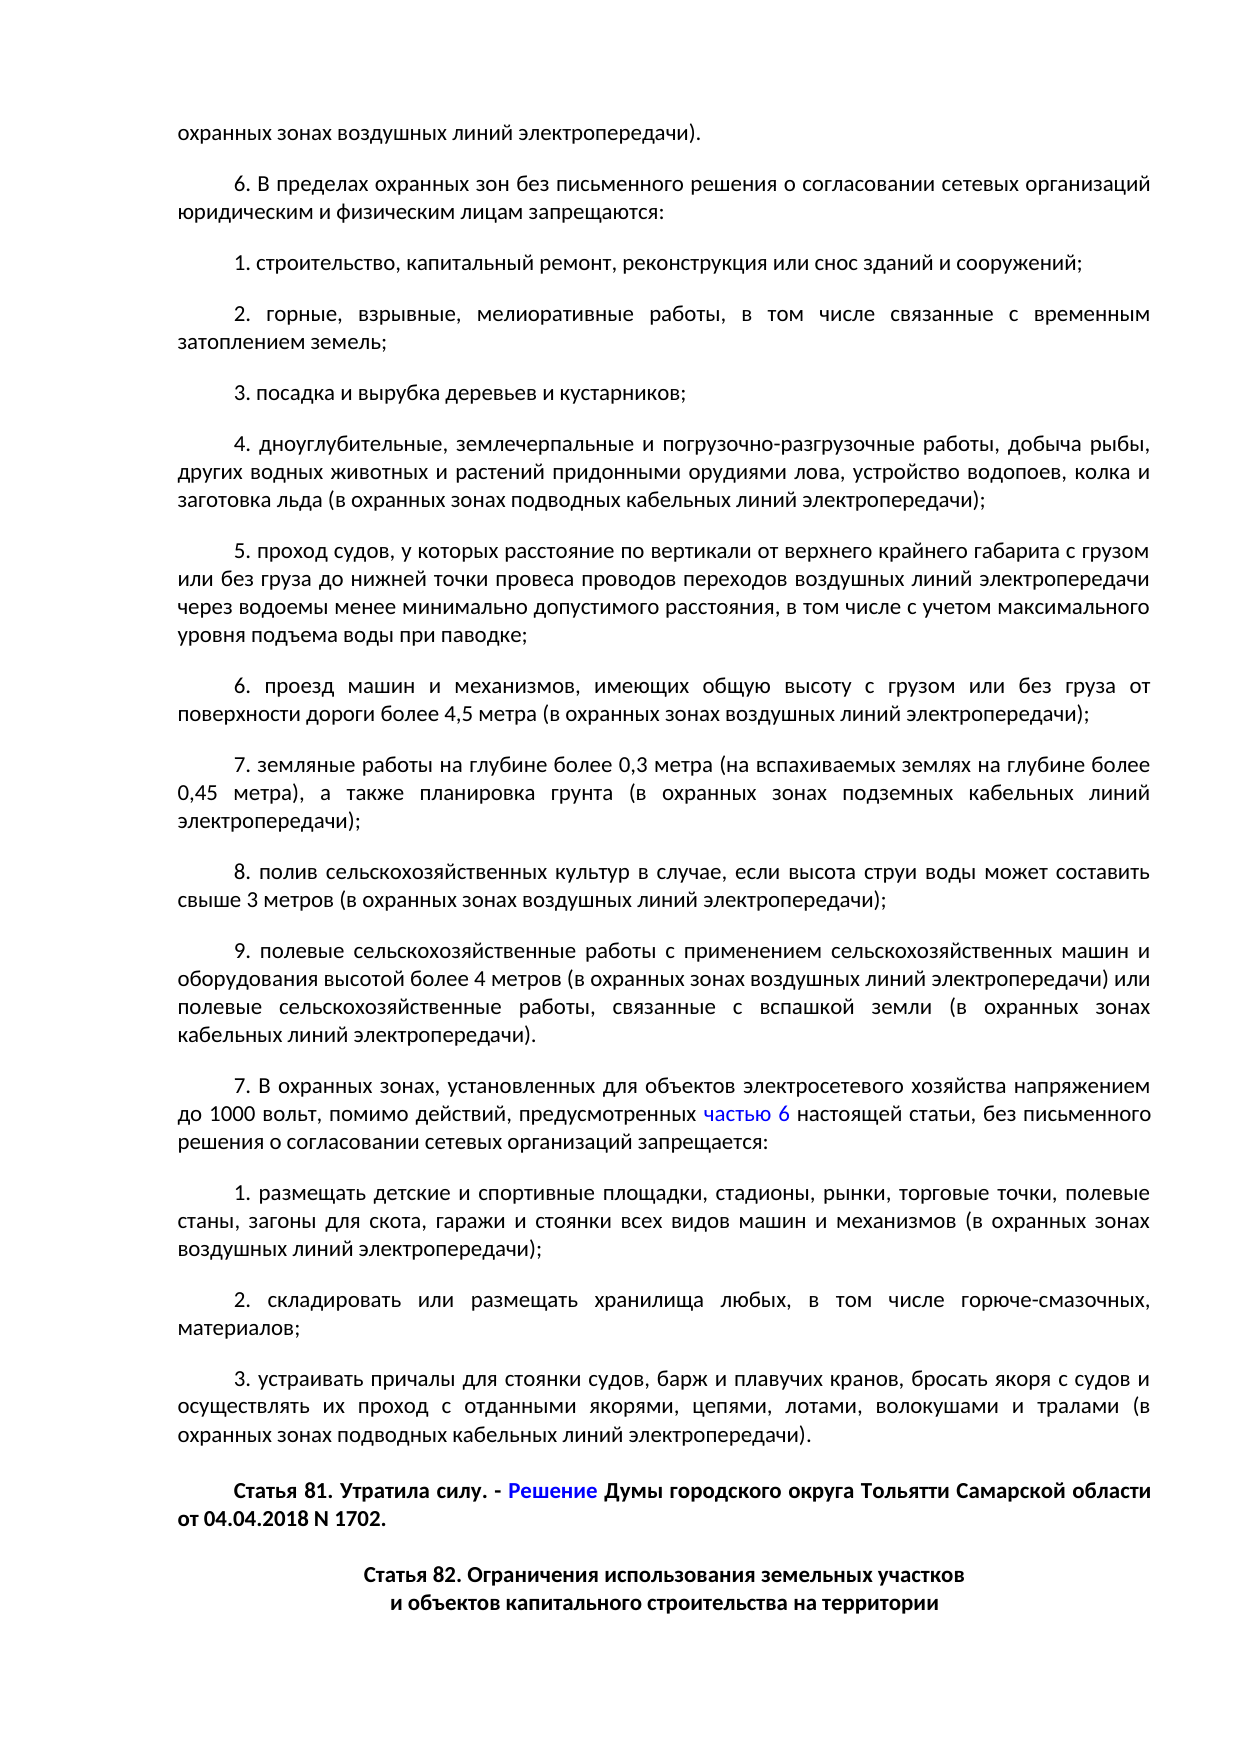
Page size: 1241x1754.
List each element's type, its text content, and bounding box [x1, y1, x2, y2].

title и объектов капитального строительства на территории [177, 1588, 1152, 1616]
text 3. посадка и вырубка деревьев и кустарников; [177, 378, 1152, 406]
title Статья 81. Утратила силу. - Решение Думы городского округа Тольятти Самарской области от 04.04.2018 N 1702. [177, 1476, 1152, 1532]
text 7. В охранных зонах, установленных для объектов электросетевого хозяйства напряжением до 1000 вольт, помимо действий, предусмотренных частью 6 настоящей статьи, без письменного решения о согласовании сетевых организаций запрещается: [177, 1071, 1152, 1155]
text 9. полевые сельскохозяйственные работы с применением сельскохозяйственных машин и оборудования высотой более 4 метров (в охранных зонах воздушных линий электропередачи) или полевые сельскохозяйственные работы, связанные с вспашкой земли (в охранных зонах кабельных линий электропередачи). [177, 936, 1152, 1048]
text 4. дноуглубительные, землечерпальные и погрузочно-разгрузочные работы, добыча рыбы, других водных животных и растений придонными орудиями лова, устройство водопоев, колка и заготовка льда (в охранных зонах подводных кабельных линий электропередачи); [177, 429, 1152, 513]
text 6. В пределах охранных зон без письменного решения о согласовании сетевых организаций юридическим и физическим лицам запрещаются: [177, 169, 1152, 225]
text 8. полив сельскохозяйственных культур в случае, если высота струи воды может составить свыше 3 метров (в охранных зонах воздушных линий электропередачи); [177, 857, 1152, 913]
text 6. проезд машин и механизмов, имеющих общую высоту с грузом или без груза от поверхности дороги более 4,5 метра (в охранных зонах воздушных линий электропередачи); [177, 671, 1152, 727]
text 7. земляные работы на глубине более 0,3 метра (на вспахиваемых землях на глубине более 0,45 метра), а также планировка грунта (в охранных зонах подземных кабельных линий электропередачи); [177, 750, 1152, 834]
text 2. горные, взрывные, мелиоративные работы, в том числе связанные с временным затоплением земель; [177, 299, 1152, 355]
text 3. устраивать причалы для стоянки судов, барж и плавучих кранов, бросать якоря с судов и осуществлять их проход с отданными якорями, цепями, лотами, волокушами и тралами (в охранных зонах подводных кабельных линий электропередачи). [177, 1364, 1152, 1448]
text 5. проход судов, у которых расстояние по вертикали от верхнего крайнего габарита с грузом или без груза до нижней точки провеса проводов переходов воздушных линий электропередачи через водоемы менее минимально допустимого расстояния, в том числе с учетом максимального уровня подъема воды при паводке; [177, 536, 1152, 648]
text 2. складировать или размещать хранилища любых, в том числе горюче-смазочных, материалов; [177, 1285, 1152, 1341]
title Статья 82. Ограничения использования земельных участков [177, 1560, 1152, 1588]
text 1. размещать детские и спортивные площадки, стадионы, рынки, торговые точки, полевые станы, загоны для скота, гаражи и стоянки всех видов машин и механизмов (в охранных зонах воздушных линий электропередачи); [177, 1178, 1152, 1262]
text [177, 118, 1152, 146]
text 1. строительство, капитальный ремонт, реконструкция или снос зданий и сооружений; [177, 248, 1152, 276]
